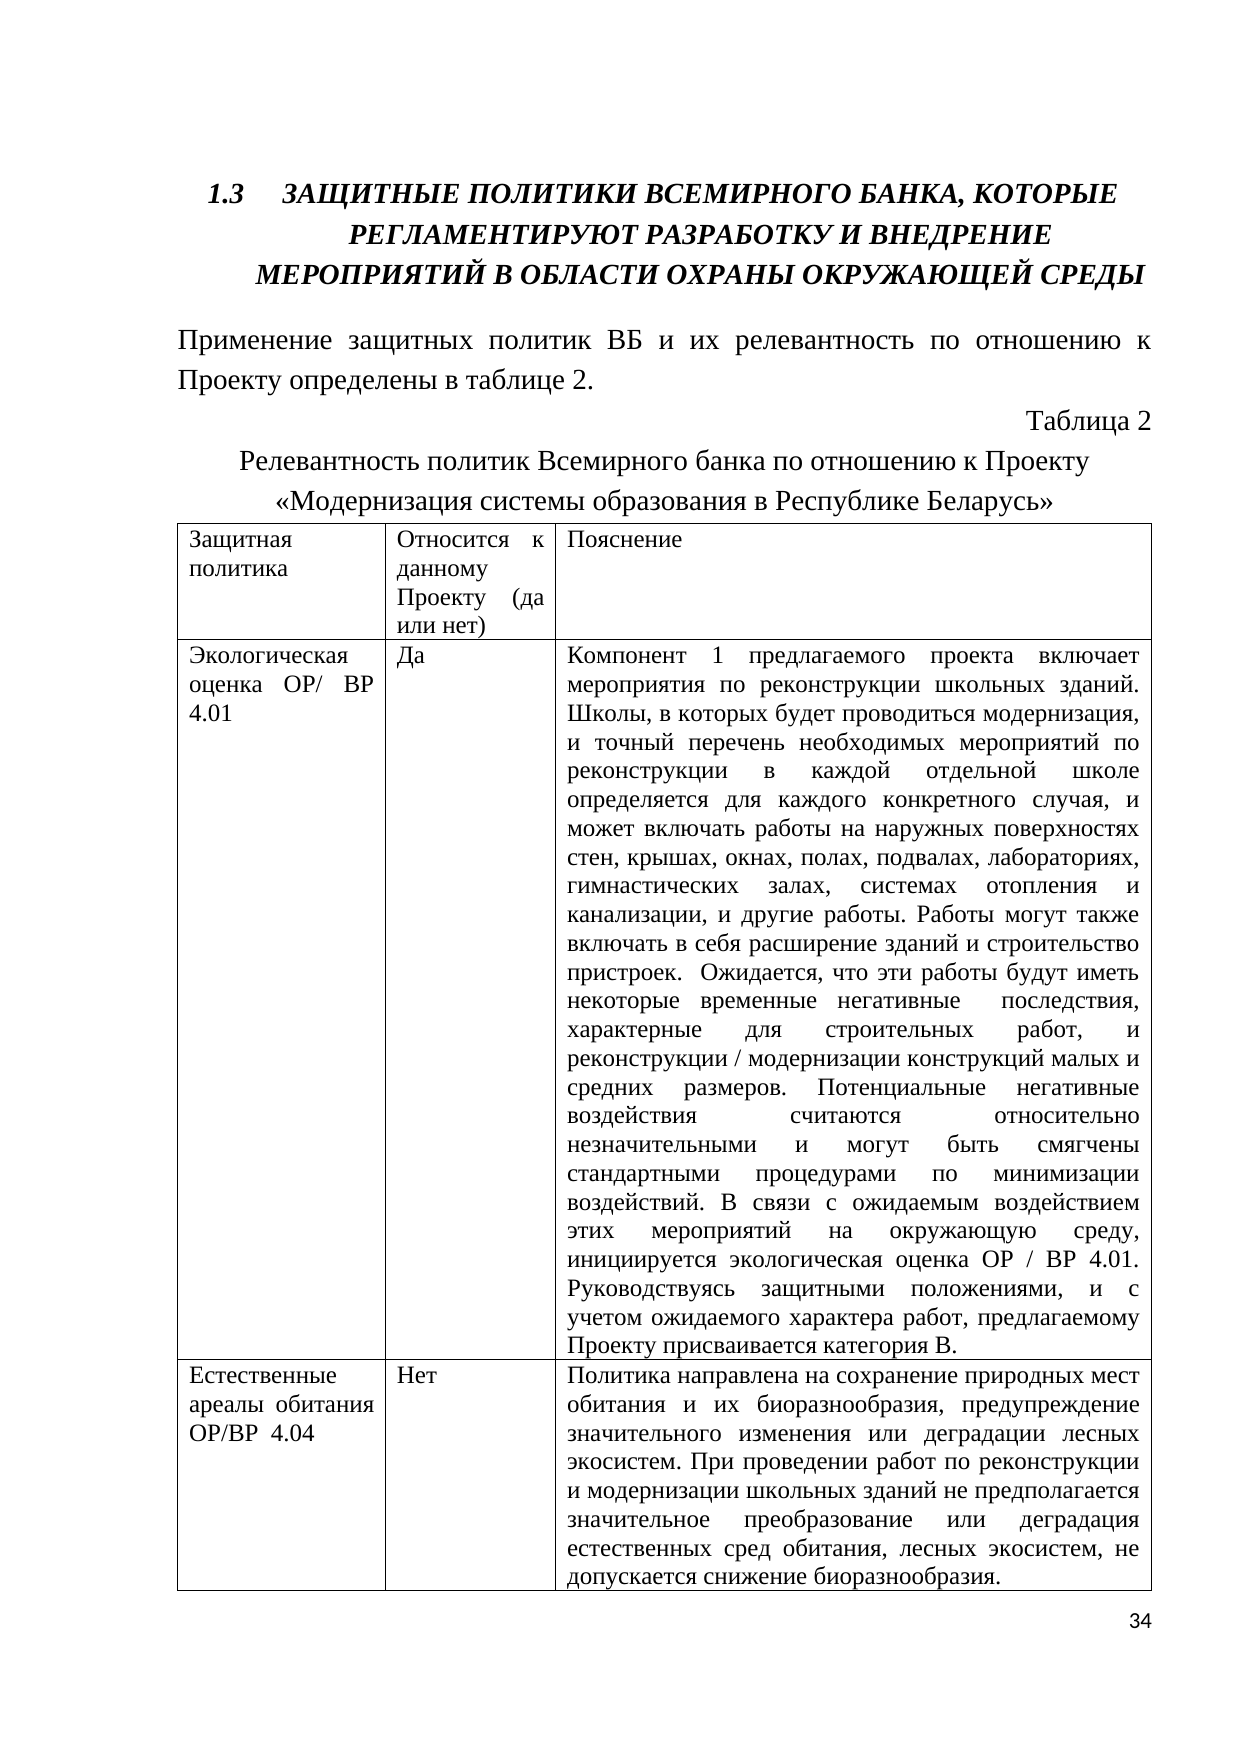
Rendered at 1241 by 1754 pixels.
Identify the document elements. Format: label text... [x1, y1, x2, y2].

table_cell Нет [386, 1360, 555, 1590]
text Применение защитных политик ВБ и их релевантность по отношению к Проекту определены в таблице 2. [177, 322, 1152, 396]
table_cell Экологическая оценка OP/ BP 4.01 [178, 640, 385, 1359]
table_cell Естественные ареалы обитания ОР/ВР 4.04 [178, 1360, 385, 1590]
table_cell Компонент 1 предлагаемого проекта включает мероприятия по реконструкции школьных зданий. Школы, в которых будет проводиться модернизация, и точный перечень необходимых мероприятий по реконструкции в каждой отдельной школе определяется для каждого конкретного случая, и может включать работы на наружных поверхностях стен, крышах, окнах, полах, подвалах, лабораториях, гимнастических залах, системах отопления и канализации, и другие работы. Работы могут также включать в себя расширение зданий и строительство пристроек. Ожидается, что эти работы будут иметь некоторые временные негативные последствия, характерные для строительных работ, и реконструкции / модернизации конструкций малых и средних размеров. Потенциальные негативные воздействия считаются относительно незначительными и могут быть смягчены стандартными процедурами по минимизации воздействий. В связи с ожидаемым воздействием этих мероприятий на окружающую среду, инициируется экологическая оценка OP / BP 4.01. Руководствуясь защитными положениями, и с учетом ожидаемого характера работ, предлагаемому Проекту присваивается категория B. [556, 640, 1151, 1359]
table_cell Да [386, 640, 555, 1359]
text Таблица 2 [177, 403, 1152, 436]
table_header Пояснение [556, 524, 1151, 639]
subtitle Защитные политики Всемирного банка, которые регламентируют разработку и внедрение мероприятий в области охраны окружающей среды [177, 177, 1152, 291]
table_cell Политика направлена на сохранение природных мест обитания и их биоразнообразия, предупреждение значительного изменения или деградации лесных экосистем. При проведении работ по реконструкции и модернизации школьных зданий не предполагается значительное преобразование или деградация естественных сред обитания, лесных экосистем, не допускается снижение биоразнообразия. [556, 1360, 1151, 1590]
text Релевантность политик Всемирного банка по отношению к Проекту «Модернизация системы образования в Республике Беларусь» [177, 443, 1152, 517]
table_header Относится к данному Проекту (да или нет) [386, 524, 555, 639]
table_header Защитная политика [178, 524, 385, 639]
